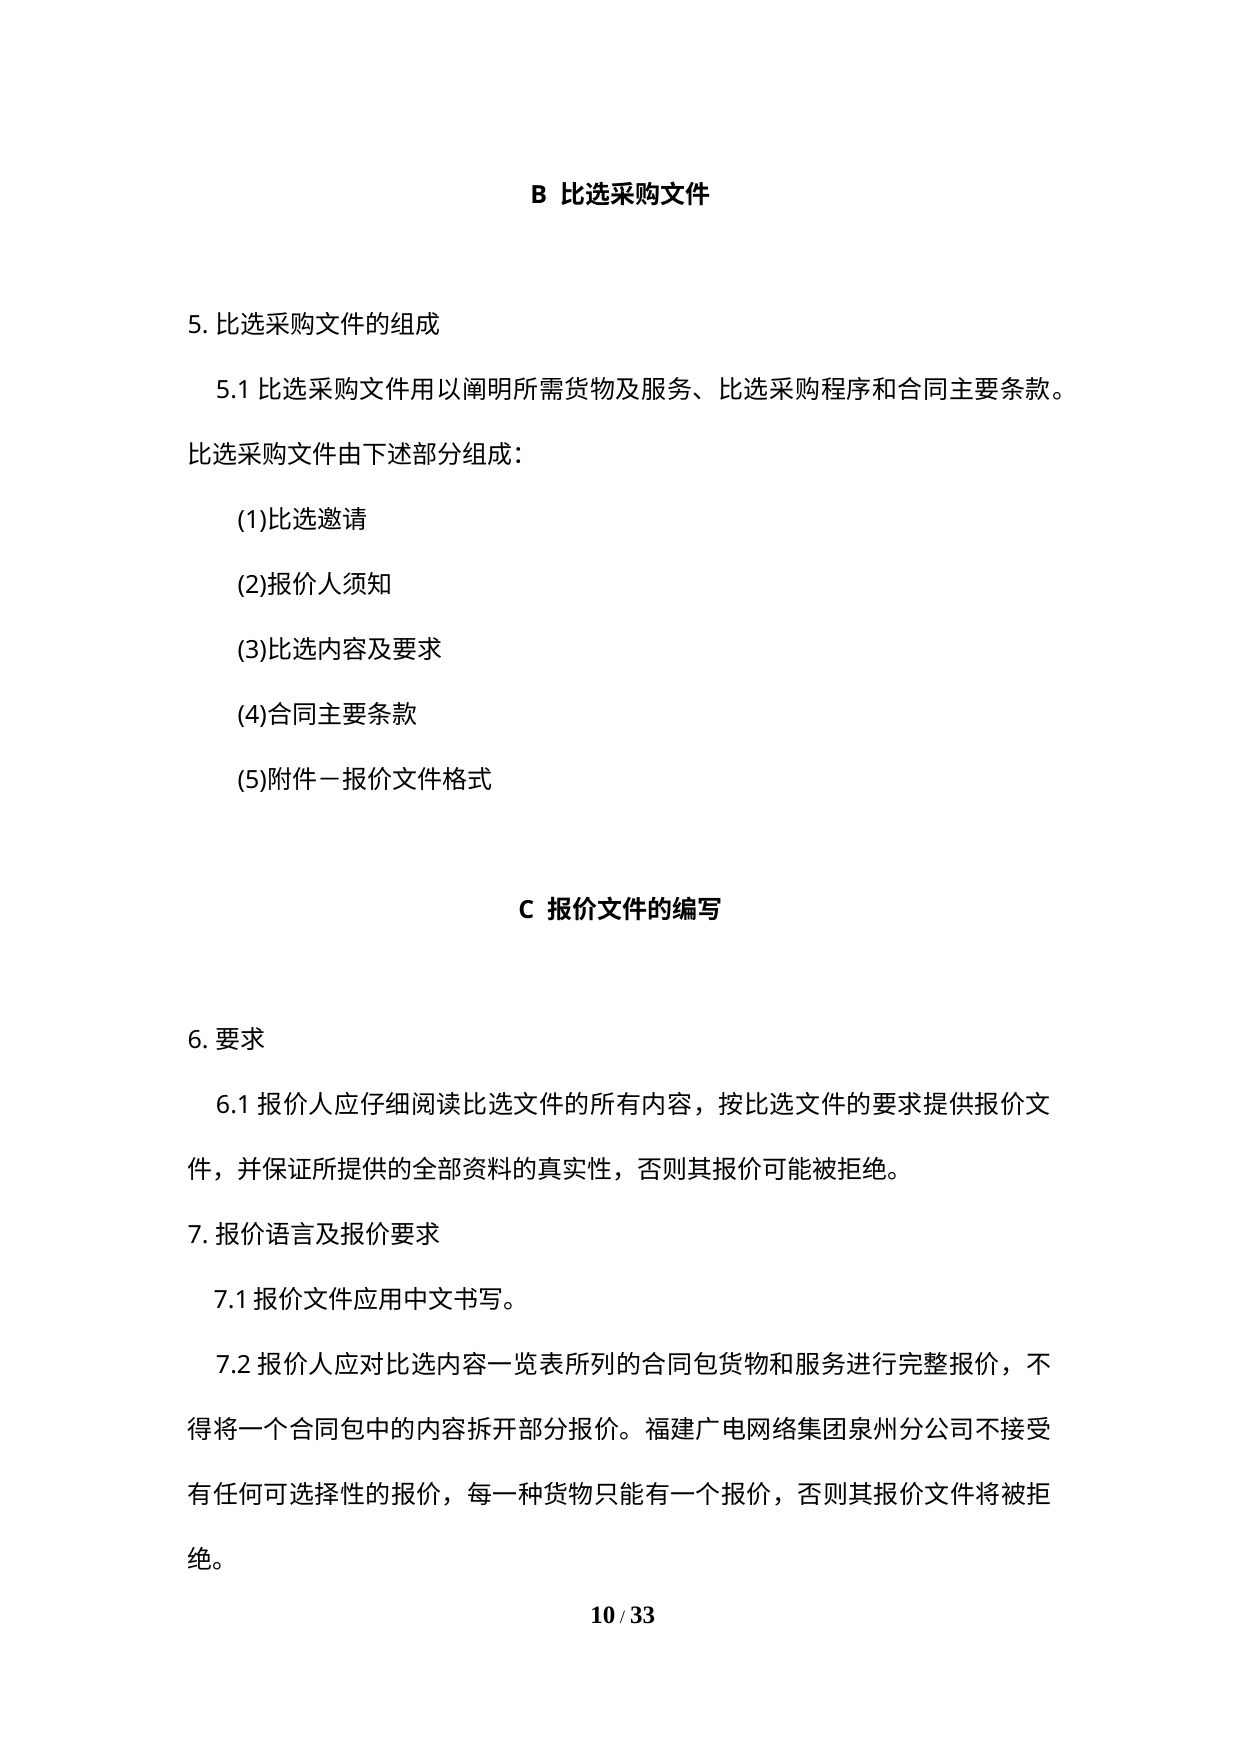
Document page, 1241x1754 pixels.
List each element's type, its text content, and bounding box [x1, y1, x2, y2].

text (1)比选邀请 [187, 485, 1053, 550]
text B 比选采购文件 [187, 160, 1053, 225]
text (2)报价人须知 [187, 550, 1053, 615]
text 6. 要求 [187, 1005, 1053, 1070]
text 5. 比选采购文件的组成 [187, 290, 1053, 355]
text 7.2报价人应对比选内容一览表所列的合同包货物和服务进行完整报价，不得将一个合同包中的内容拆开部分报价。福建广电网络集团泉州分公司不接受有任何可选择性的报价，每一种货物只能有一个报价，否则其报价文件将被拒绝。 [187, 1330, 1053, 1590]
text (3)比选内容及要求 [187, 615, 1053, 680]
text 5.1比选采购文件用以阐明所需货物及服务、比选采购程序和合同主要条款。比选采购文件由下述部分组成： [187, 355, 1053, 485]
text (5)附件－报价文件格式 [187, 745, 1053, 810]
text C 报价文件的编写 [187, 875, 1053, 940]
text (4)合同主要条款 [187, 680, 1053, 745]
text 7.1报价文件应用中文书写。 [187, 1265, 1053, 1330]
text 6.1报价人应仔细阅读比选文件的所有内容，按比选文件的要求提供报价文件，并保证所提供的全部资料的真实性，否则其报价可能被拒绝。 [187, 1070, 1053, 1200]
text 7. 报价语言及报价要求 [187, 1200, 1053, 1265]
